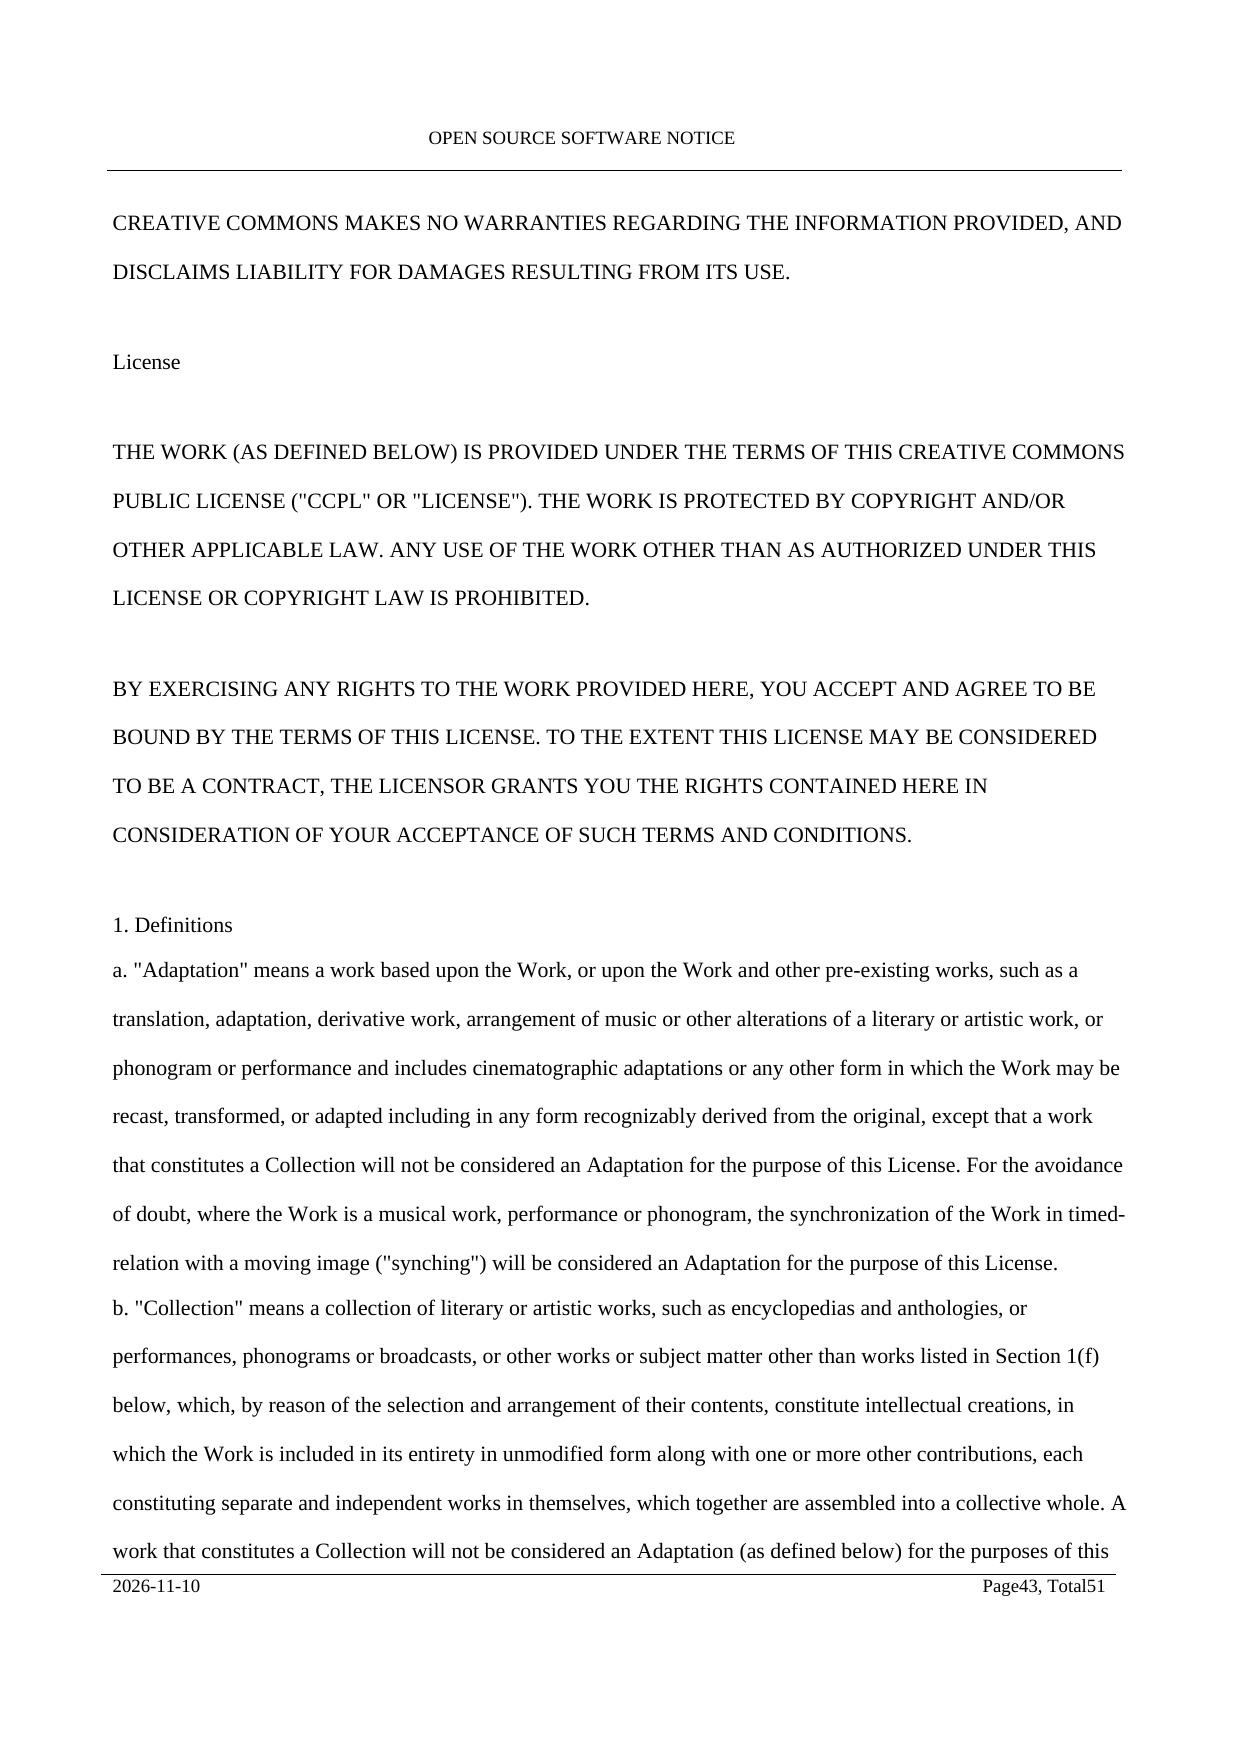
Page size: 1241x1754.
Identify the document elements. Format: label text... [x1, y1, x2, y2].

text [112, 1291, 1128, 1567]
text THE WORK (AS DEFINED BELOW) IS PROVIDED UNDER THE TERMS OF THIS CREATIVE COMMONS PUBLIC LICENSE ("CCPL" OR "LICENSE"). THE WORK IS PROTECTED BY COPYRIGHT AND/OR OTHER APPLICABLE LAW. ANY USE OF THE WORK OTHER THAN AS AUTHORIZED UNDER THIS LICENSE OR COPYRIGHT LAW IS PROHIBITED. [112, 436, 1128, 614]
text BY EXERCISING ANY RIGHTS TO THE WORK PROVIDED HERE, YOU ACCEPT AND AGREE TO BE BOUND BY THE TERMS OF THIS LICENSE. TO THE EXTENT THIS LICENSE MAY BE CONSIDERED TO BE A CONTRACT, THE LICENSOR GRANTS YOU THE RIGHTS CONTAINED HERE IN CONSIDERATION OF YOUR ACCEPTANCE OF SUCH TERMS AND CONDITIONS. [112, 672, 1128, 851]
text 1. Definitions [112, 908, 1128, 941]
text License [112, 345, 1128, 378]
text a. "Adaptation" means a work based upon the Work, or upon the Work and other pre-existing works, such as a translation, adaptation, derivative work, arrangement of music or other alterations of a literary or artistic work, or phonogram or performance and includes cinematographic adaptations or any other form in which the Work may be recast, transformed, or adapted including in any form recognizably derived from the original, except that a work that constitutes a Collection will not be considered an Adaptation for the purpose of this License. For the avoidance of doubt, where the Work is a musical work, performance or phonogram, the synchronization of the Work in timed-relation with a moving image ("synching") will be considered an Adaptation for the purpose of this License. [112, 953, 1128, 1278]
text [112, 206, 1128, 288]
